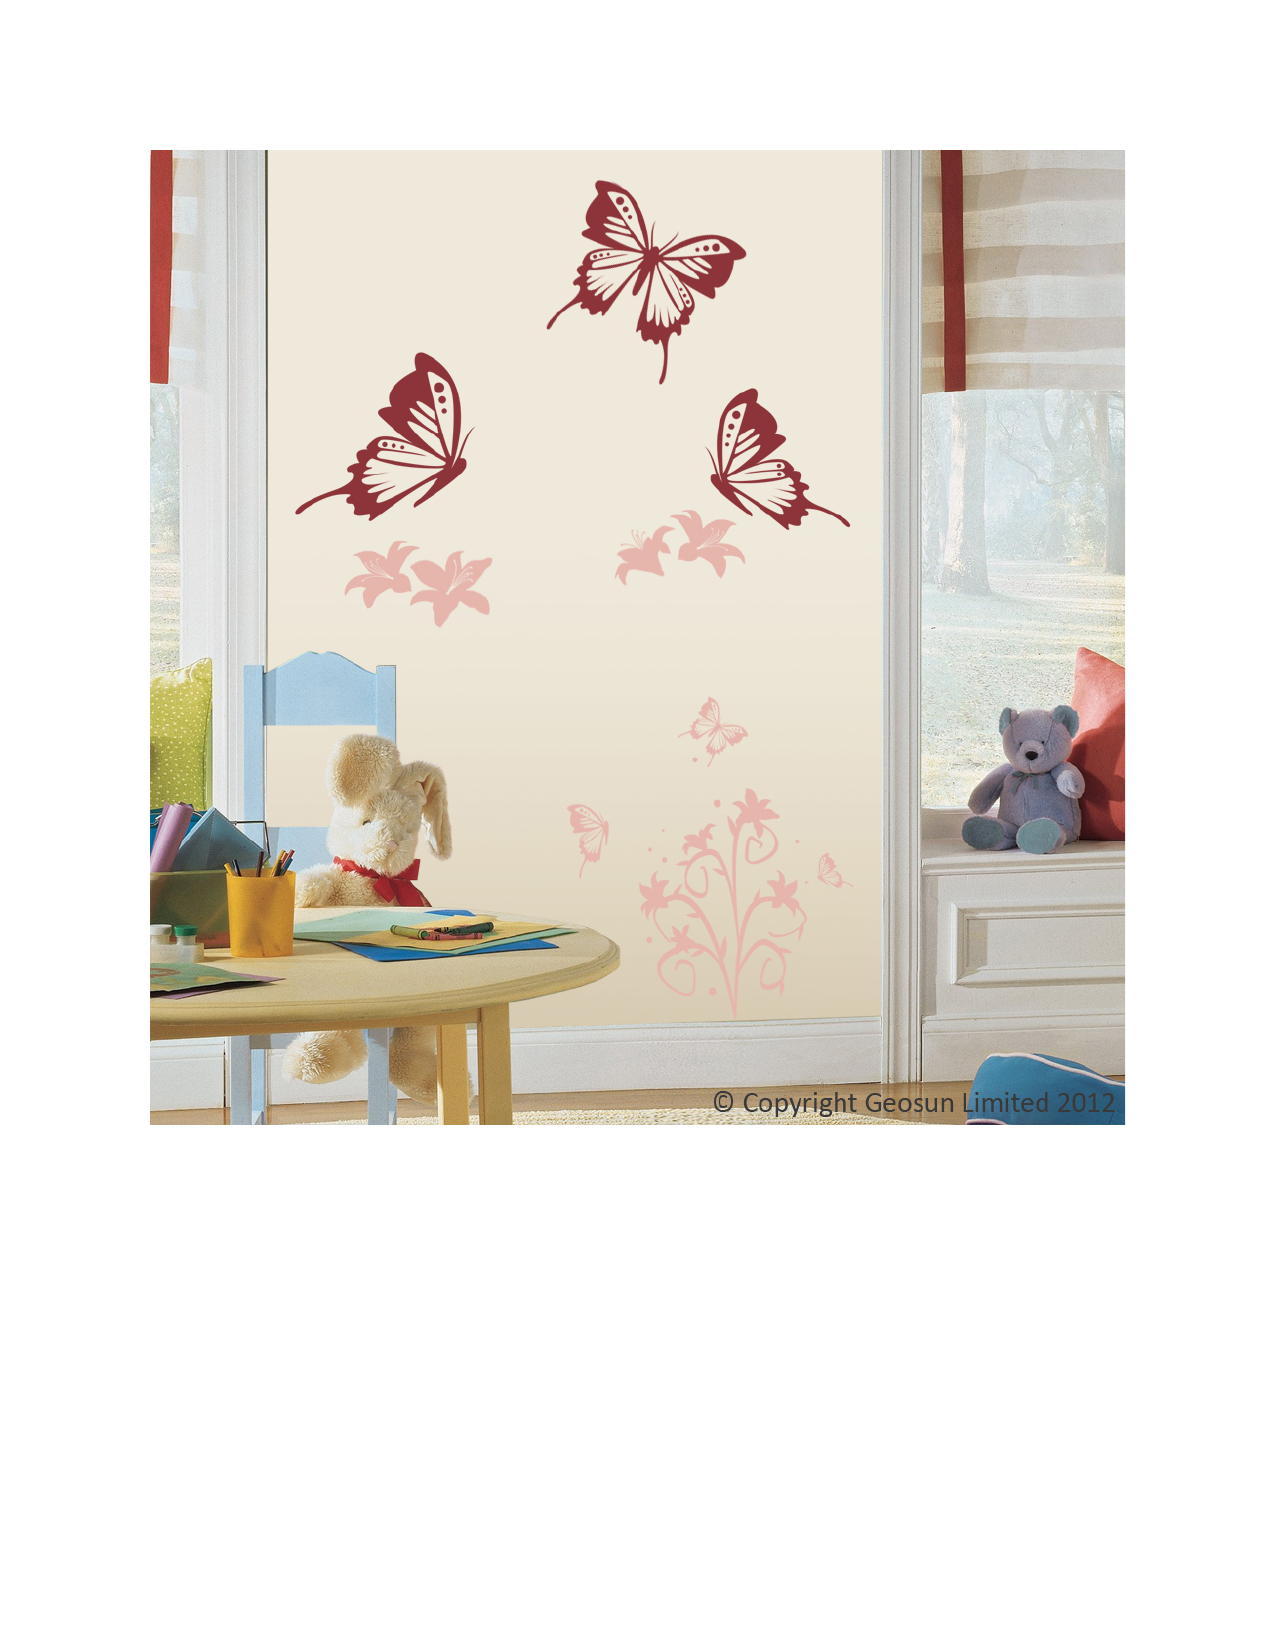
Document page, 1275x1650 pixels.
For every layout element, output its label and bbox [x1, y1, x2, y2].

picture [150, 150, 1125, 1125]
